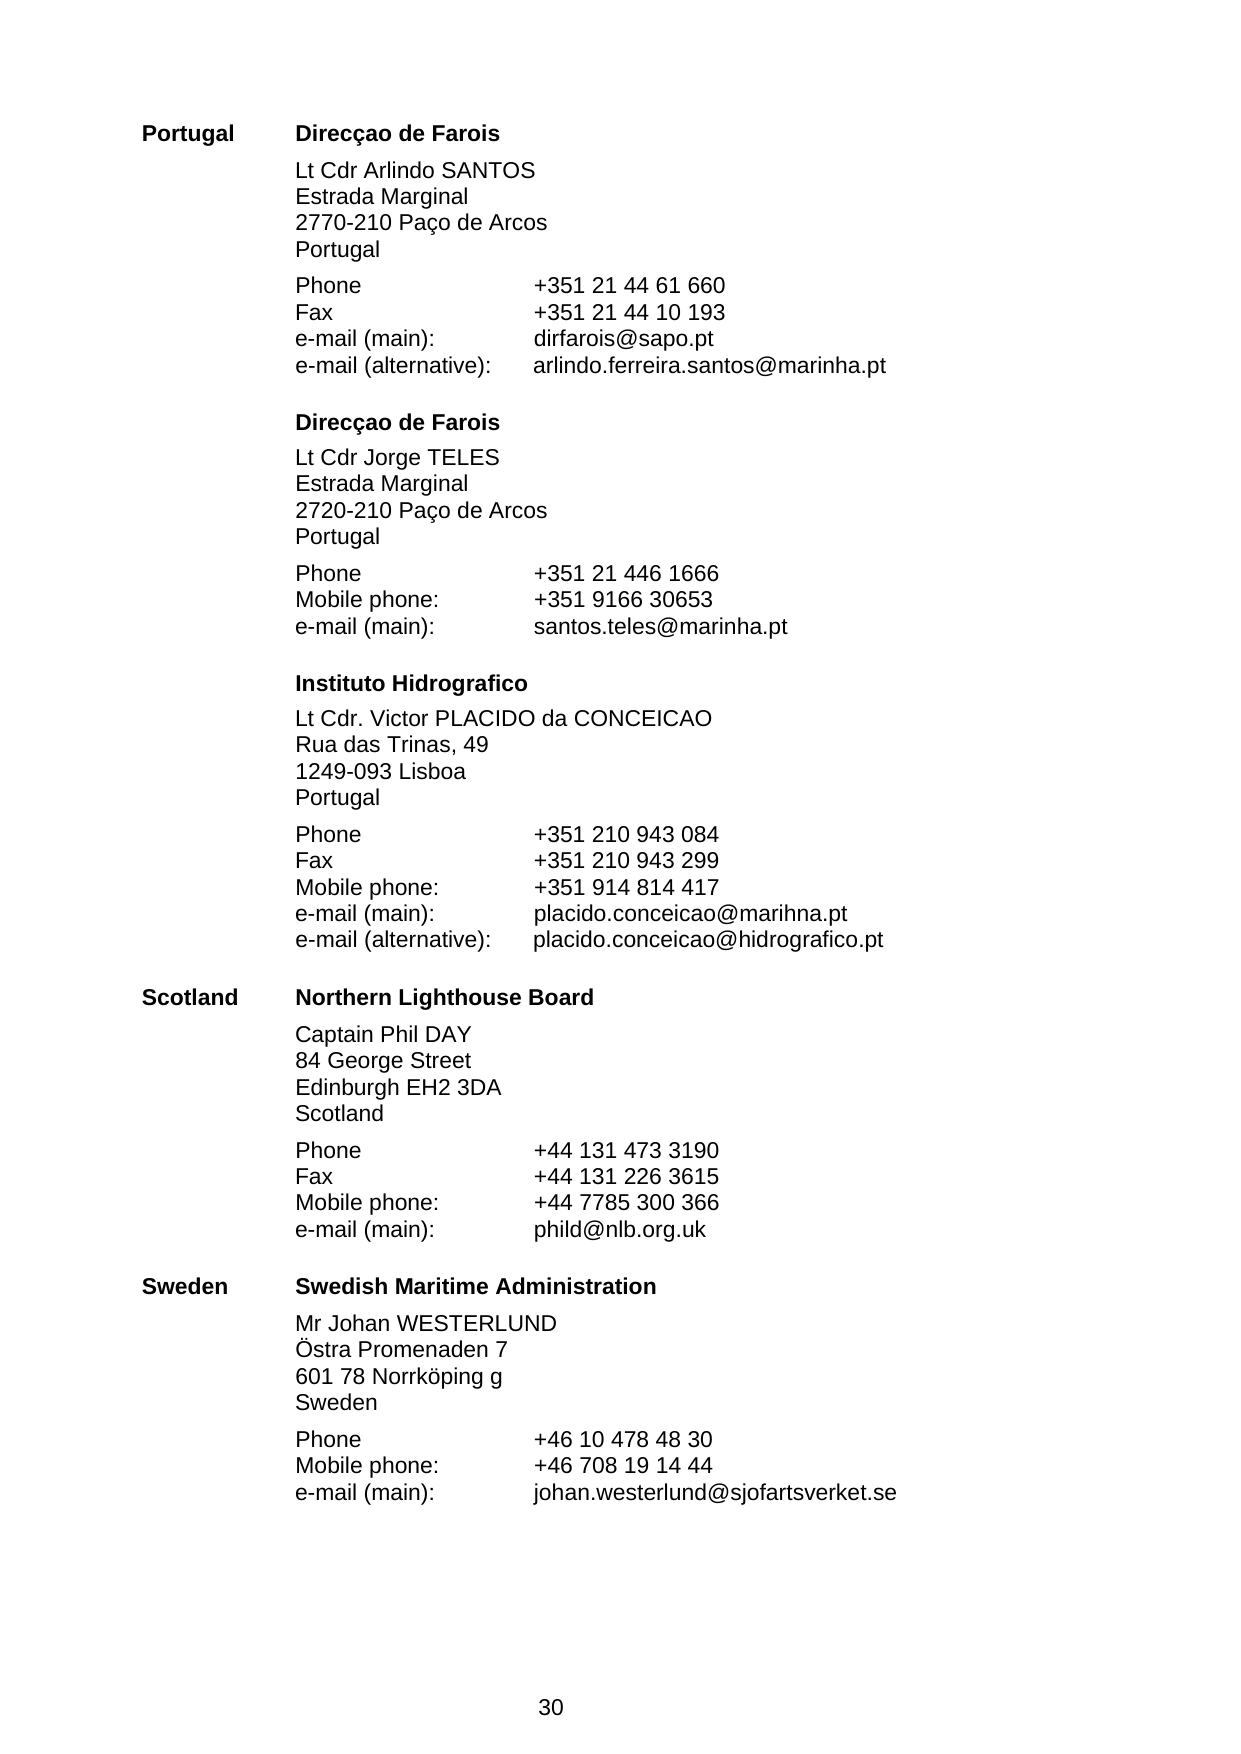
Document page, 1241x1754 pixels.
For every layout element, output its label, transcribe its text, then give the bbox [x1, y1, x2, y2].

text Phone +351 21 44 61 660 [118, 272, 1122, 299]
text Estrada Marginal [118, 183, 1122, 209]
text 84 George Street [118, 1047, 1122, 1073]
text 1249-093 Lisboa [118, 758, 1122, 784]
text e-mail (main): johan.westerlund@sjofartsverket.se [118, 1478, 1122, 1505]
text Sweden [118, 1389, 1122, 1415]
text Lt Cdr Jorge TELES [118, 444, 1122, 470]
text Portugal [118, 784, 1122, 811]
text Fax +44 131 226 3615 [118, 1163, 1122, 1189]
text Direcçao de Farois [118, 409, 1122, 436]
text Lt Cdr. Victor PLACIDO da CONCEICAO [118, 705, 1122, 731]
text Fax +351 21 44 10 193 [118, 299, 1122, 325]
text Mobile phone: +46 708 19 14 44 [118, 1452, 1122, 1478]
text Östra Promenaden 7 [118, 1336, 1122, 1363]
text e-mail (main): dirfarois@sapo.pt [118, 325, 1122, 352]
text Phone +351 21 446 1666 [118, 560, 1122, 586]
text Edinburgh EH2 3DA [118, 1073, 1122, 1100]
text 601 78 Norrköping g [118, 1363, 1122, 1389]
text Portugal [118, 236, 1122, 262]
text Mobile phone: +351 9166 30653 [118, 586, 1122, 613]
text e-mail (main): phild@nlb.org.uk [118, 1216, 1122, 1242]
text Captain Phil DAY [118, 1021, 1122, 1047]
text Scotland Northern Lighthouse Board [118, 984, 1122, 1010]
text 2720-210 Paço de Arcos [118, 497, 1122, 523]
text Instituto Hidrografico [118, 670, 1122, 697]
text Lt Cdr Arlindo SANTOS [118, 157, 1122, 183]
text e-mail (main): placido.conceicao@marihna.pt [118, 900, 1122, 926]
text Phone +44 131 473 3190 [118, 1137, 1122, 1163]
text Mr Johan WESTERLUND [118, 1310, 1122, 1336]
text Phone +351 210 943 084 [118, 821, 1122, 847]
text 2770-210 Paço de Arcos [118, 209, 1122, 236]
text e-mail (alternative): arlindo.ferreira.santos@marinha.pt [118, 352, 1122, 378]
text Scotland [118, 1100, 1122, 1126]
text e-mail (alternative): placido.conceicao@hidrografico.pt [118, 926, 1122, 953]
text Fax +351 210 943 299 [118, 847, 1122, 874]
text Rua das Trinas, 49 [118, 731, 1122, 758]
text e-mail (main): santos.teles@marinha.pt [118, 613, 1122, 639]
text Portugal [118, 523, 1122, 549]
text Mobile phone: +351 914 814 417 [118, 874, 1122, 900]
text Sweden Swedish Maritime Administration [118, 1273, 1122, 1299]
text Phone +46 10 478 48 30 [118, 1426, 1122, 1452]
text Portugal Direcçao de Farois [118, 120, 1122, 146]
text Mobile phone: +44 7785 300 366 [118, 1189, 1122, 1216]
text Estrada Marginal [118, 470, 1122, 497]
